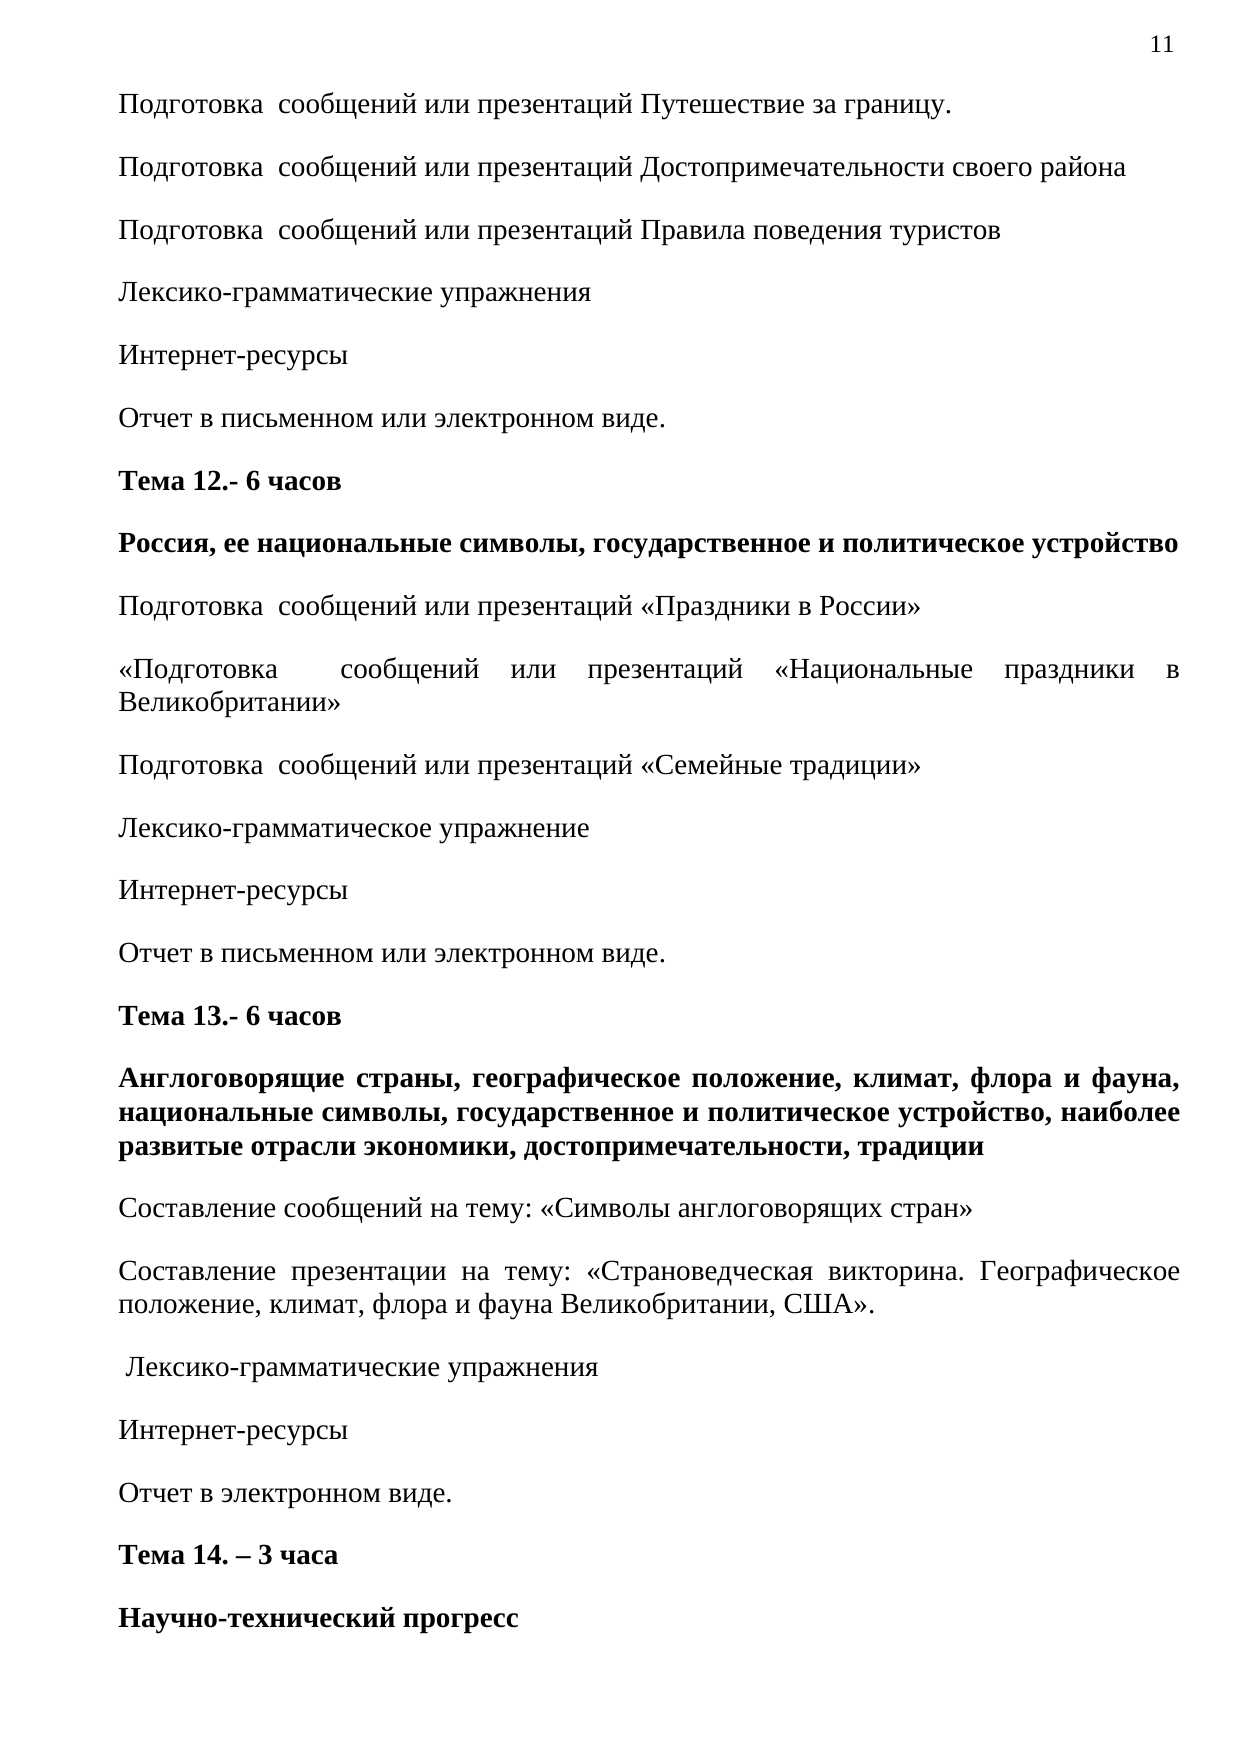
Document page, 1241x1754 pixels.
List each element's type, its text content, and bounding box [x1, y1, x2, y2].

text Подготовка сообщений или презентаций Путешествие за границу. [118, 86, 1181, 120]
text Подготовка сообщений или презентаций «Семейные традиции» [118, 747, 1181, 781]
text Отчет в письменном или электронном виде. [118, 400, 1181, 433]
text Подготовка сообщений или презентаций Правила поведения туристов [118, 212, 1181, 245]
text Тема 14. – 3 часа [118, 1537, 1181, 1571]
text Отчет в письменном или электронном виде. [118, 935, 1181, 969]
text Научно-технический прогресс [118, 1600, 1181, 1634]
text Тема 13.- 6 часов [118, 998, 1181, 1031]
text Лексико-грамматическое упражнение [118, 810, 1181, 843]
text Лексико-грамматические упражнения [118, 274, 1181, 308]
text Составление сообщений на тему: «Символы англоговорящих стран» [118, 1190, 1181, 1224]
text Интернет-ресурсы [118, 872, 1181, 906]
text Отчет в электронном виде. [118, 1475, 1181, 1508]
text Подготовка сообщений или презентаций Достопримечательности своего района [118, 149, 1181, 183]
text Лексико-грамматические упражнения [118, 1349, 1181, 1383]
text Интернет-ресурсы [118, 337, 1181, 371]
text Составление презентации на тему: «Страноведческая викторина. Географическое положение, климат, флора и фауна Великобритании, США». [118, 1253, 1181, 1320]
text Тема 12.- 6 часов [118, 463, 1181, 496]
text Интернет-ресурсы [118, 1412, 1181, 1446]
text Россия, ее национальные символы, государственное и политическое устройство [118, 525, 1181, 559]
text Англоговорящие страны, географическое положение, климат, флора и фауна, национальные символы, государственное и политическое устройство, наиболее развитые отрасли экономики, достопримечательности, традиции [118, 1061, 1181, 1161]
text «Подготовка сообщений или презентаций «Национальные праздники в Великобритании» [118, 651, 1181, 718]
text Подготовка сообщений или презентаций «Праздники в России» [118, 588, 1181, 622]
